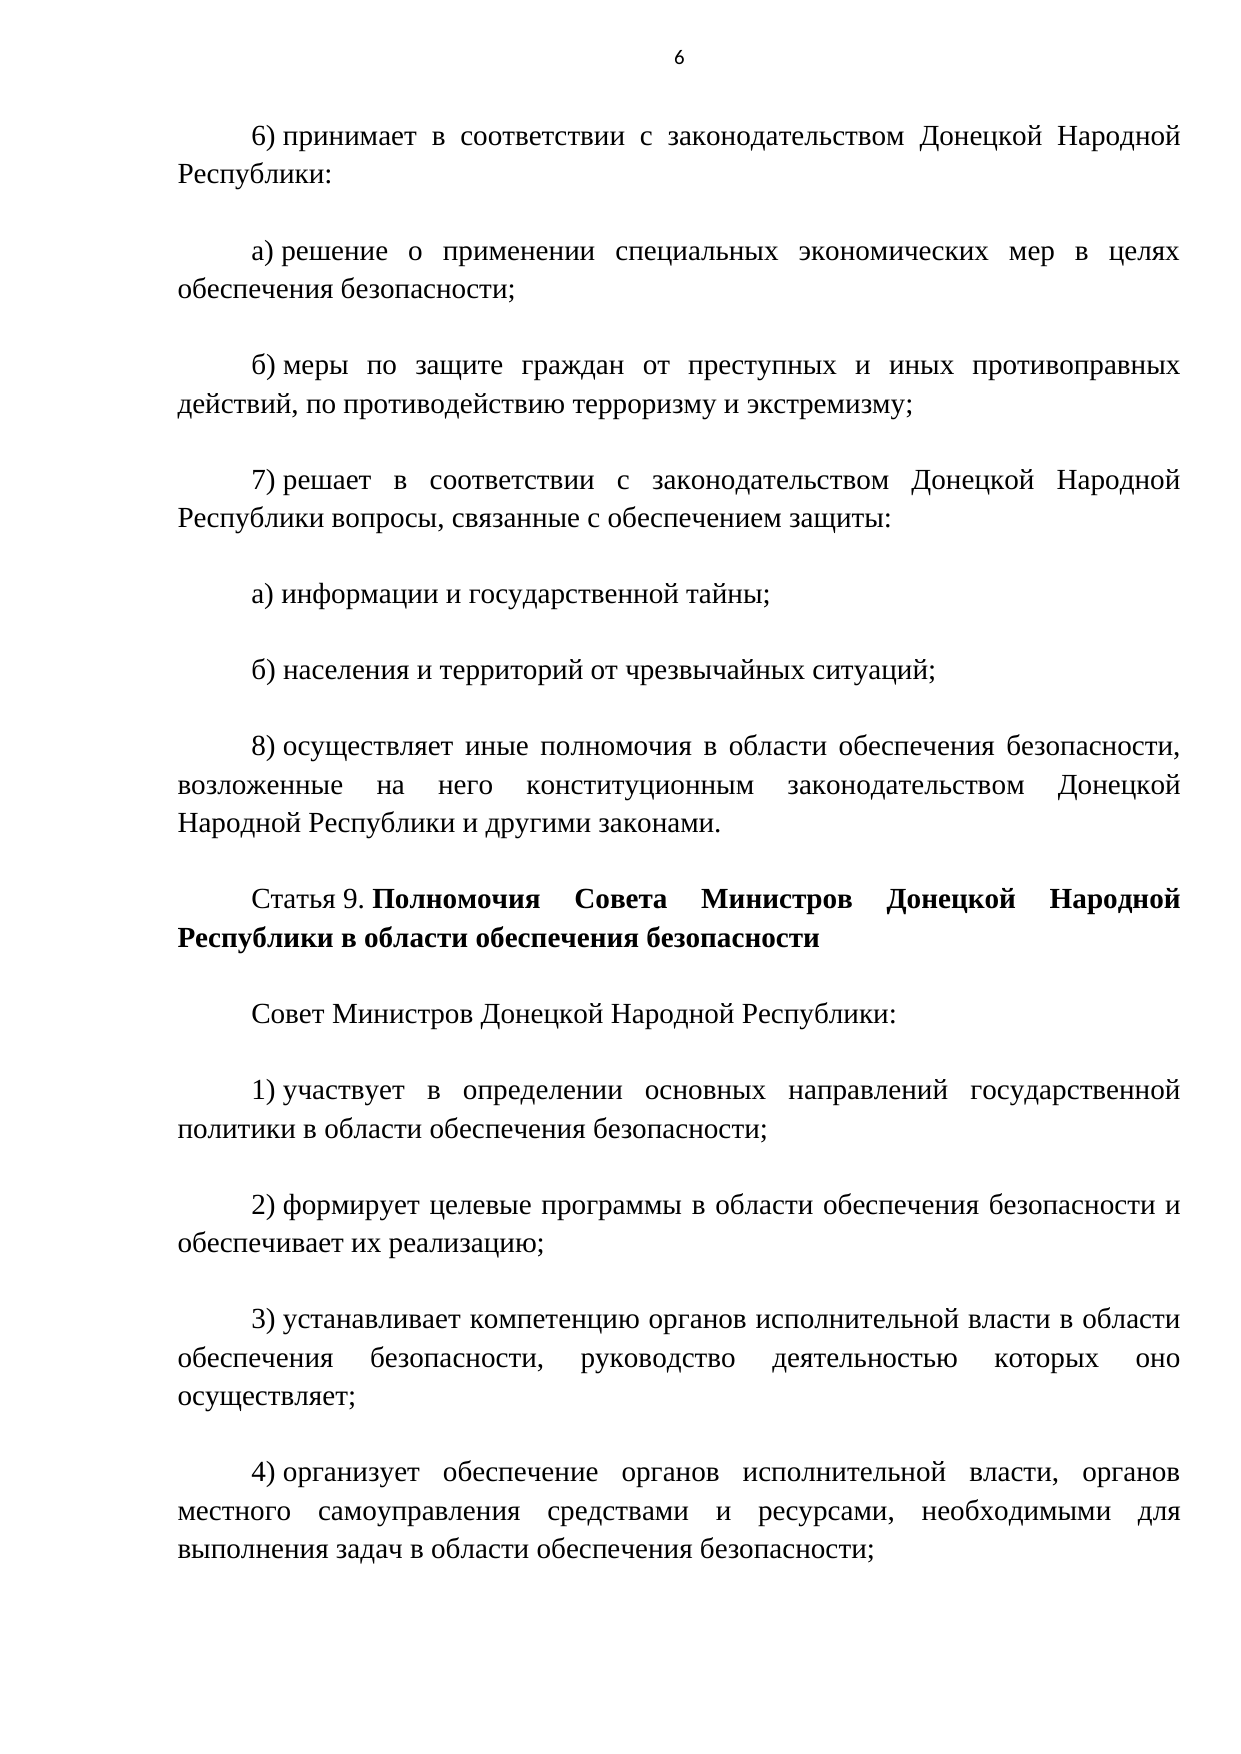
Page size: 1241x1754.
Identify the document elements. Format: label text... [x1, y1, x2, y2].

text б) меры по защите граждан от преступных и иных противоправных действий, по противодействию терроризму и экстремизму; [177, 347, 1181, 419]
text 3) устанавливает компетенцию органов исполнительной власти в области обеспечения безопасности, руководство деятельностью которых оно осуществляет; [177, 1301, 1181, 1412]
text 2) формирует целевые программы в области обеспечения безопасности и обеспечивает их реализацию; [177, 1187, 1181, 1259]
text 8) осуществляет иные полномочия в области обеспечения безопасности, возложенные на него конституционным законодательством Донецкой Народной Республики и другими законами. [177, 728, 1181, 839]
text Совет Министров Донецкой Народной Республики: [177, 996, 1181, 1030]
text Статья 9. Полномочия Совета Министров Донецкой Народной Республики в области обеспечения безопасности [177, 882, 1181, 954]
text б) населения и территорий от чрезвычайных ситуаций; [177, 652, 1181, 686]
text 6) принимает в соответствии с законодательством Донецкой Народной Республики: [177, 118, 1181, 190]
text 1) участвует в определении основных направлений государственной политики в области обеспечения безопасности; [177, 1072, 1181, 1144]
text а) решение о применении специальных экономических мер в целях обеспечения безопасности; [177, 233, 1181, 305]
text 7) решает в соответствии с законодательством Донецкой Народной Республики вопросы, связанные с обеспечением защиты: [177, 462, 1181, 534]
text 4) организует обеспечение органов исполнительной власти, органов местного самоуправления средствами и ресурсами, необходимыми для выполнения задач в области обеспечения безопасности; [177, 1454, 1181, 1565]
text а) информации и государственной тайны; [177, 576, 1181, 610]
